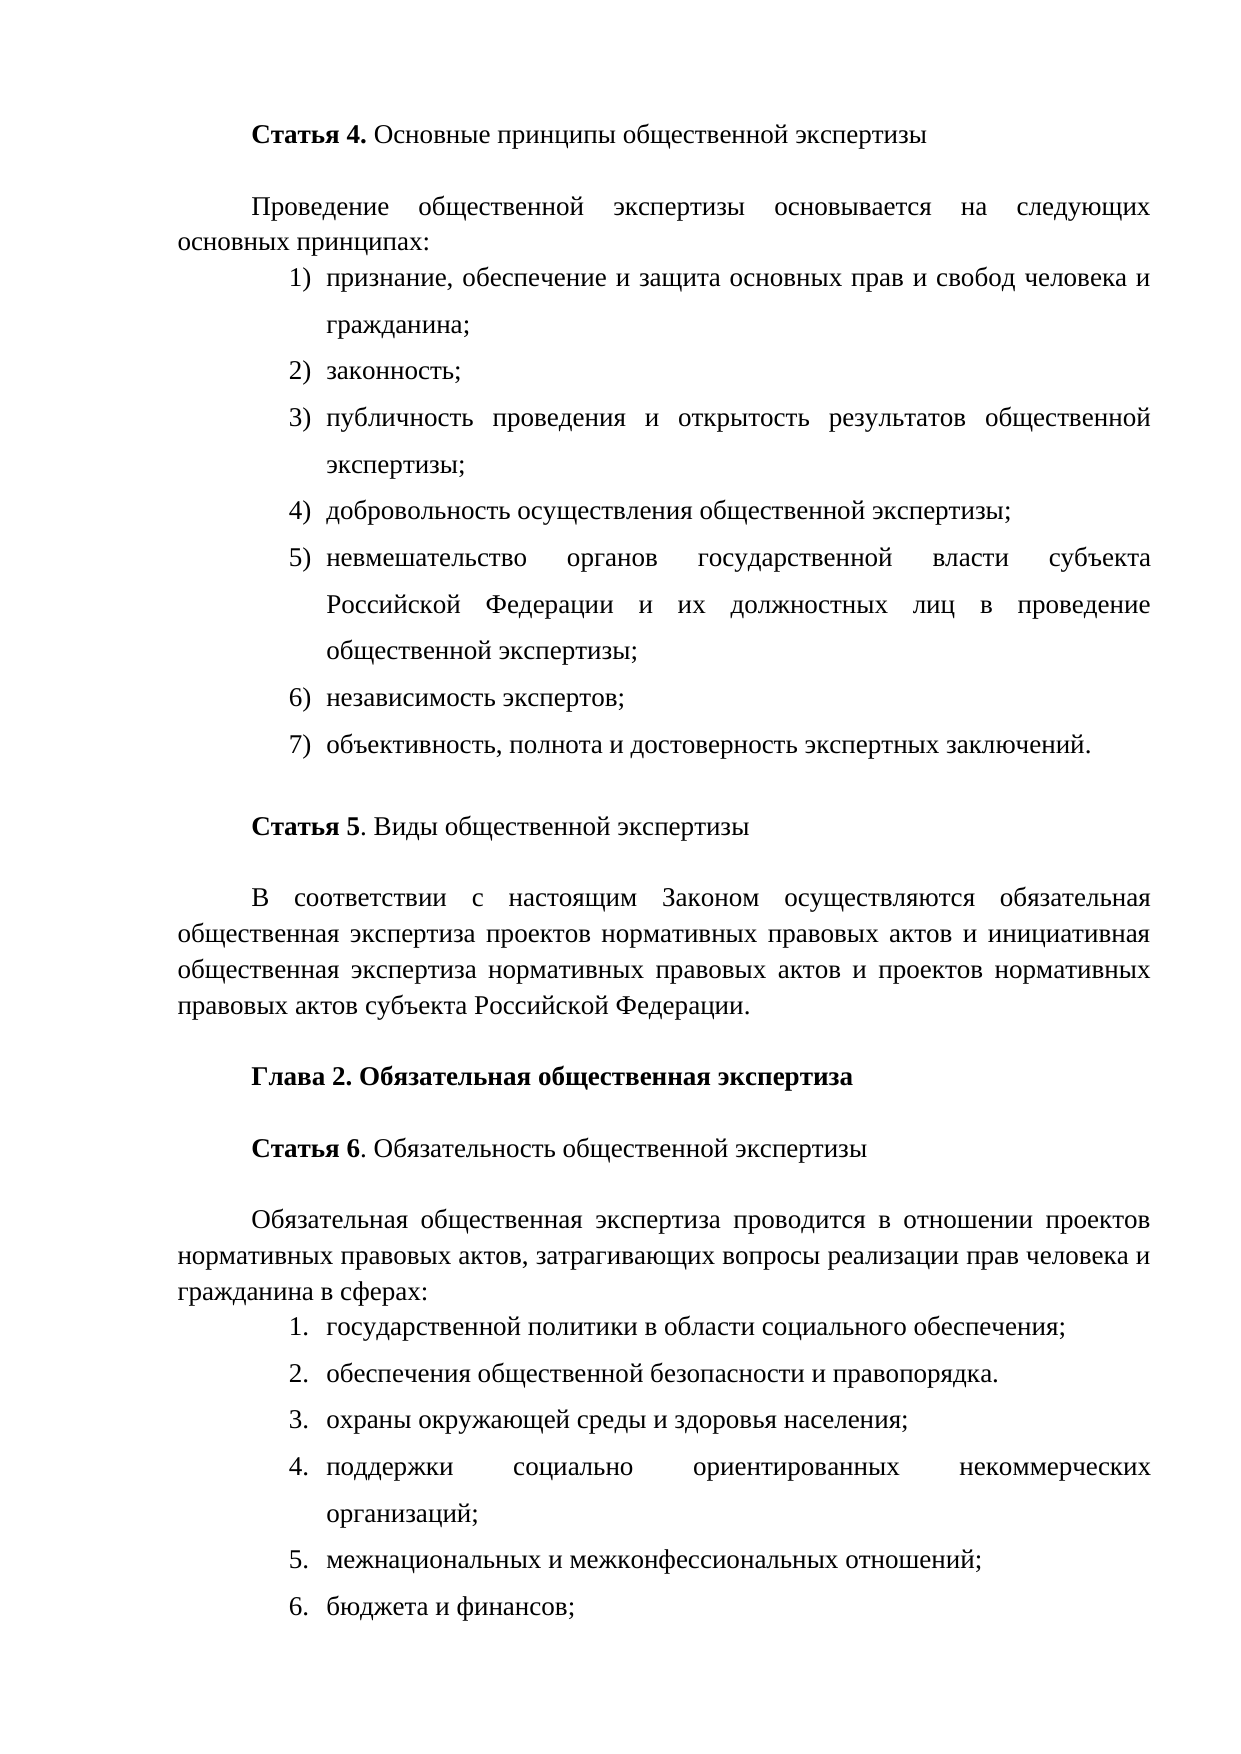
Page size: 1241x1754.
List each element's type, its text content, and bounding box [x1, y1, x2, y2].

text Проведение общественной экспертизы основывается на следующих основных принципах: [177, 189, 1152, 256]
text Статья 5. Виды общественной экспертизы [177, 810, 1152, 841]
list поддержки социально ориентированных некоммерческих организаций; [288, 1450, 1152, 1528]
list публичность проведения и открытость результатов общественной экспертизы; [288, 401, 1152, 479]
text Статья 4. Основные принципы общественной экспертизы [177, 118, 1152, 149]
list бюджета и финансов; [288, 1590, 1152, 1621]
list законность; [288, 354, 1152, 386]
text Обязательная общественная экспертиза проводится в отношении проектов нормативных правовых актов, затрагивающих вопросы реализации прав человека и гражданина в сферах: [177, 1203, 1152, 1306]
list охраны окружающей среды и здоровья населения; [288, 1404, 1152, 1435]
list независимость экспертов; [288, 681, 1152, 712]
text Статья 6. Обязательность общественной экспертизы [177, 1132, 1152, 1163]
list объективность, полнота и достоверность экспертных заключений. [288, 728, 1152, 759]
list невмешательство органов государственной власти субъекта Российской Федерации и их должностных лиц в проведение общественной экспертизы; [288, 541, 1152, 666]
text Глава 2. Обязательная общественная экспертиза [177, 1060, 1152, 1091]
list межнациональных и межконфессиональных отношений; [288, 1544, 1152, 1575]
list государственной политики в области социального обеспечения; [288, 1310, 1152, 1341]
list добровольность осуществления общественной экспертизы; [288, 494, 1152, 526]
list обеспечения общественной безопасности и правопорядка. [288, 1357, 1152, 1388]
list признание, обеспечение и защита основных прав и свобод человека и гражданина; [288, 261, 1152, 339]
text В соответствии с настоящим Законом осуществляются обязательная общественная экспертиза проектов нормативных правовых актов и инициативная общественная экспертиза нормативных правовых актов и проектов нормативных правовых актов субъекта Российской Федерации. [177, 882, 1152, 1020]
